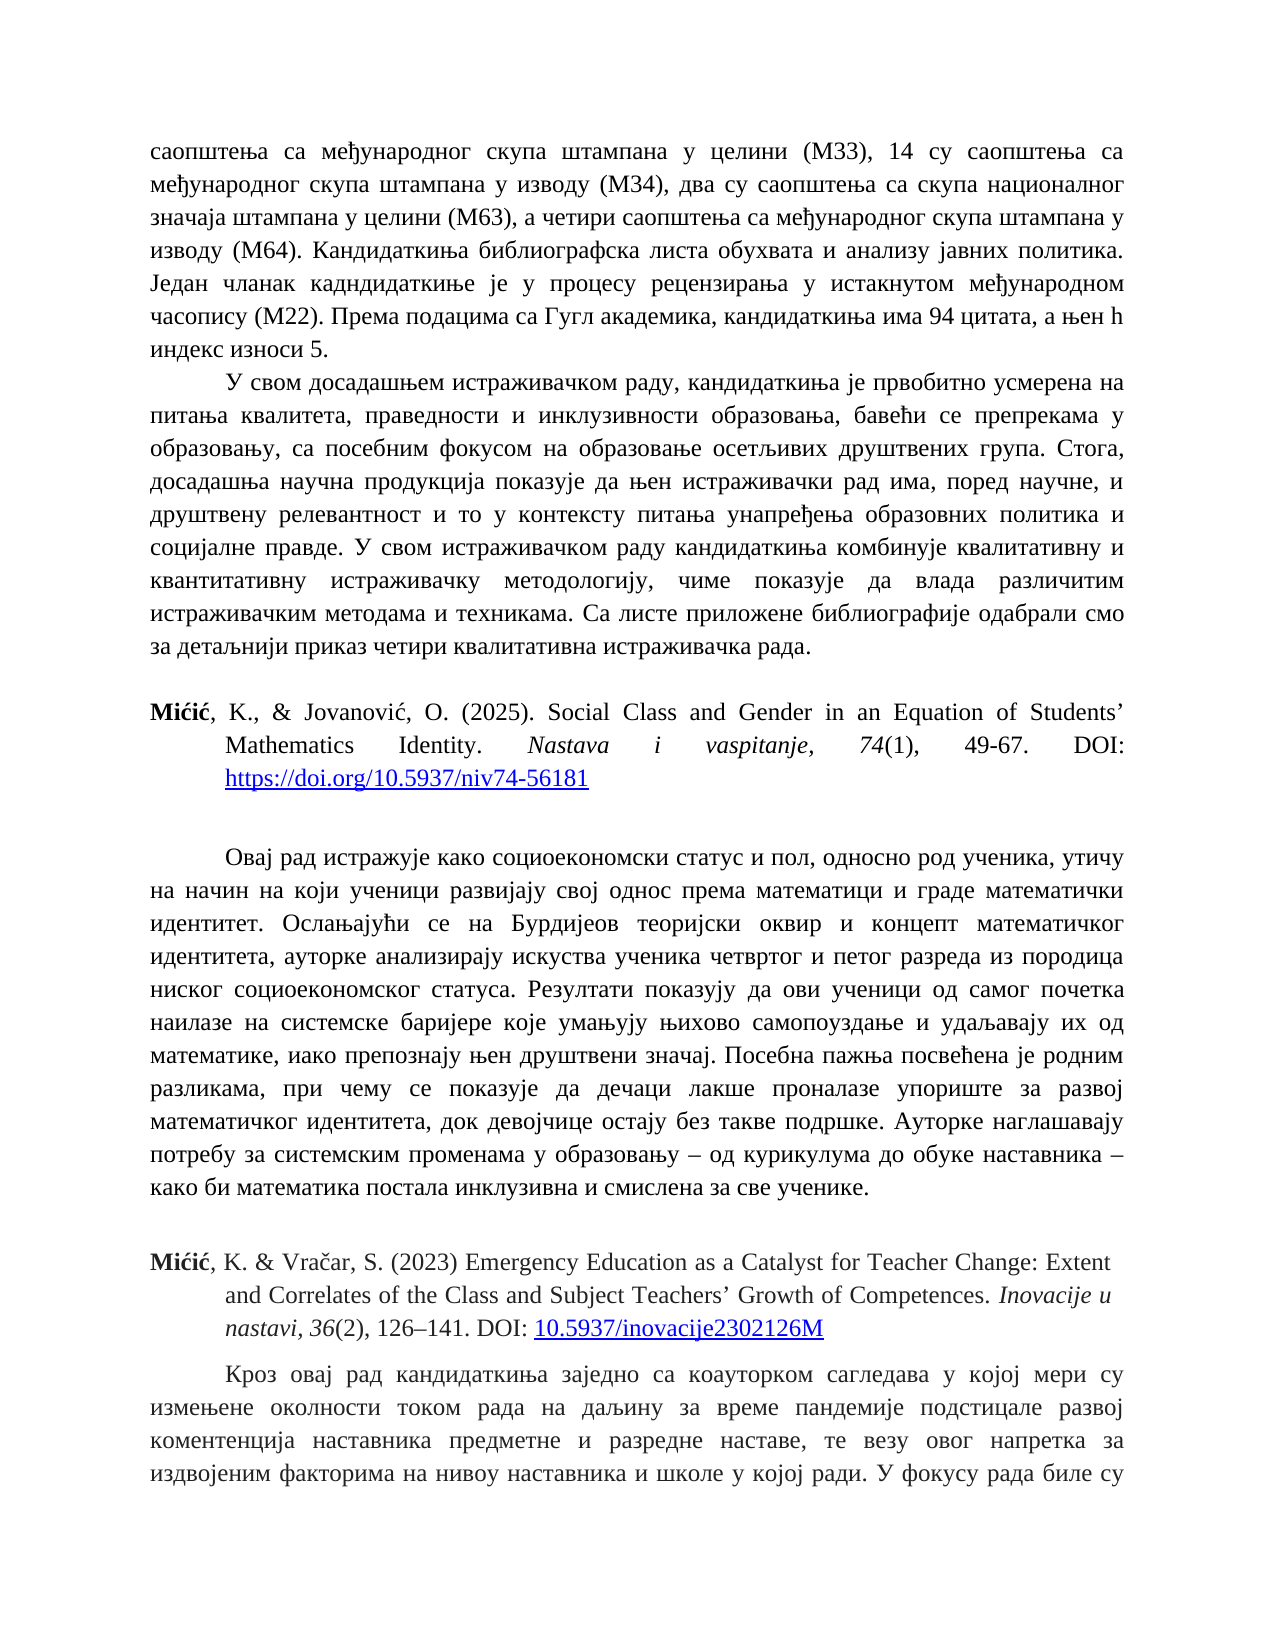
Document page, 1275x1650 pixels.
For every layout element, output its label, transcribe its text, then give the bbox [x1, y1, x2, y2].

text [150, 136, 1125, 363]
text Овај рад истражује како социоекономски статус и пол, односно род ученика, утичу на начин на који ученици развијају свој однос према математици и граде математички идентитет. Ослањајући се на Бурдијеов теоријски оквир и концепт математичког идентитета, ауторке анализирају искуства ученика четвртог и петог разреда из породица ниског социоекономског статуса. Резултати показују да ови ученици од самог почетка наилазе на системске баријере које умањују њихово самопоуздање и удаљавају их од математике, иако препознају њен друштвени значај. Посебна пажња посвећена је родним разликама, при чему се показује да дечаци лакше проналазе упориште за развој математичког идентитета, док девојчице остају без такве подршке. Ауторке наглашавају потребу за системским променама у образовању – од курикулума до обуке наставника – како би математика постала инклузивна и смислена за све ученике. [150, 842, 1125, 1201]
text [150, 1359, 1125, 1487]
text Mićić, K. & Vračar, S. (2023) Emergency Education as a Catalyst for Teacher Change: Extent and Correlates of the Class and Subject Teachers’ Growth of Competences. Inovacije u nastavi, 36(2), 126–141. DOI: 10.5937/inovacije2302126M [150, 1247, 1111, 1342]
text Mićić, K., & Jovanović, O. (2025). Social Class and Gender in an Equation of Students’ Mathematics Identity. Nastava i vaspitanje, 74(1), 49-67. DOI: https://doi.org/10.5937/niv74-56181 [150, 726, 1125, 792]
text У свом досадашњем истраживачком раду, кандидаткиња је првобитно усмерена на питања квалитета, праведности и инклузивности образовања, бавећи се препрекама у образовању, са посебним фокусом на образовање осетљивих друштвених група. Стога, досадашња научна продукција показује да њен истраживачки рад има, поред научне, и друштвену релевантност и то у контексту питања унапређења образовних политика и социјалне правде. У свом истраживачком раду кандидаткиња комбинује квалитативну и квантитативну истраживачку методологију, чиме показује да влада различитим истраживачким методама и техникама. Са листе приложене библиографије одабрали смо за детаљнији приказ четири квалитативна истраживачка рада. [150, 367, 1125, 660]
